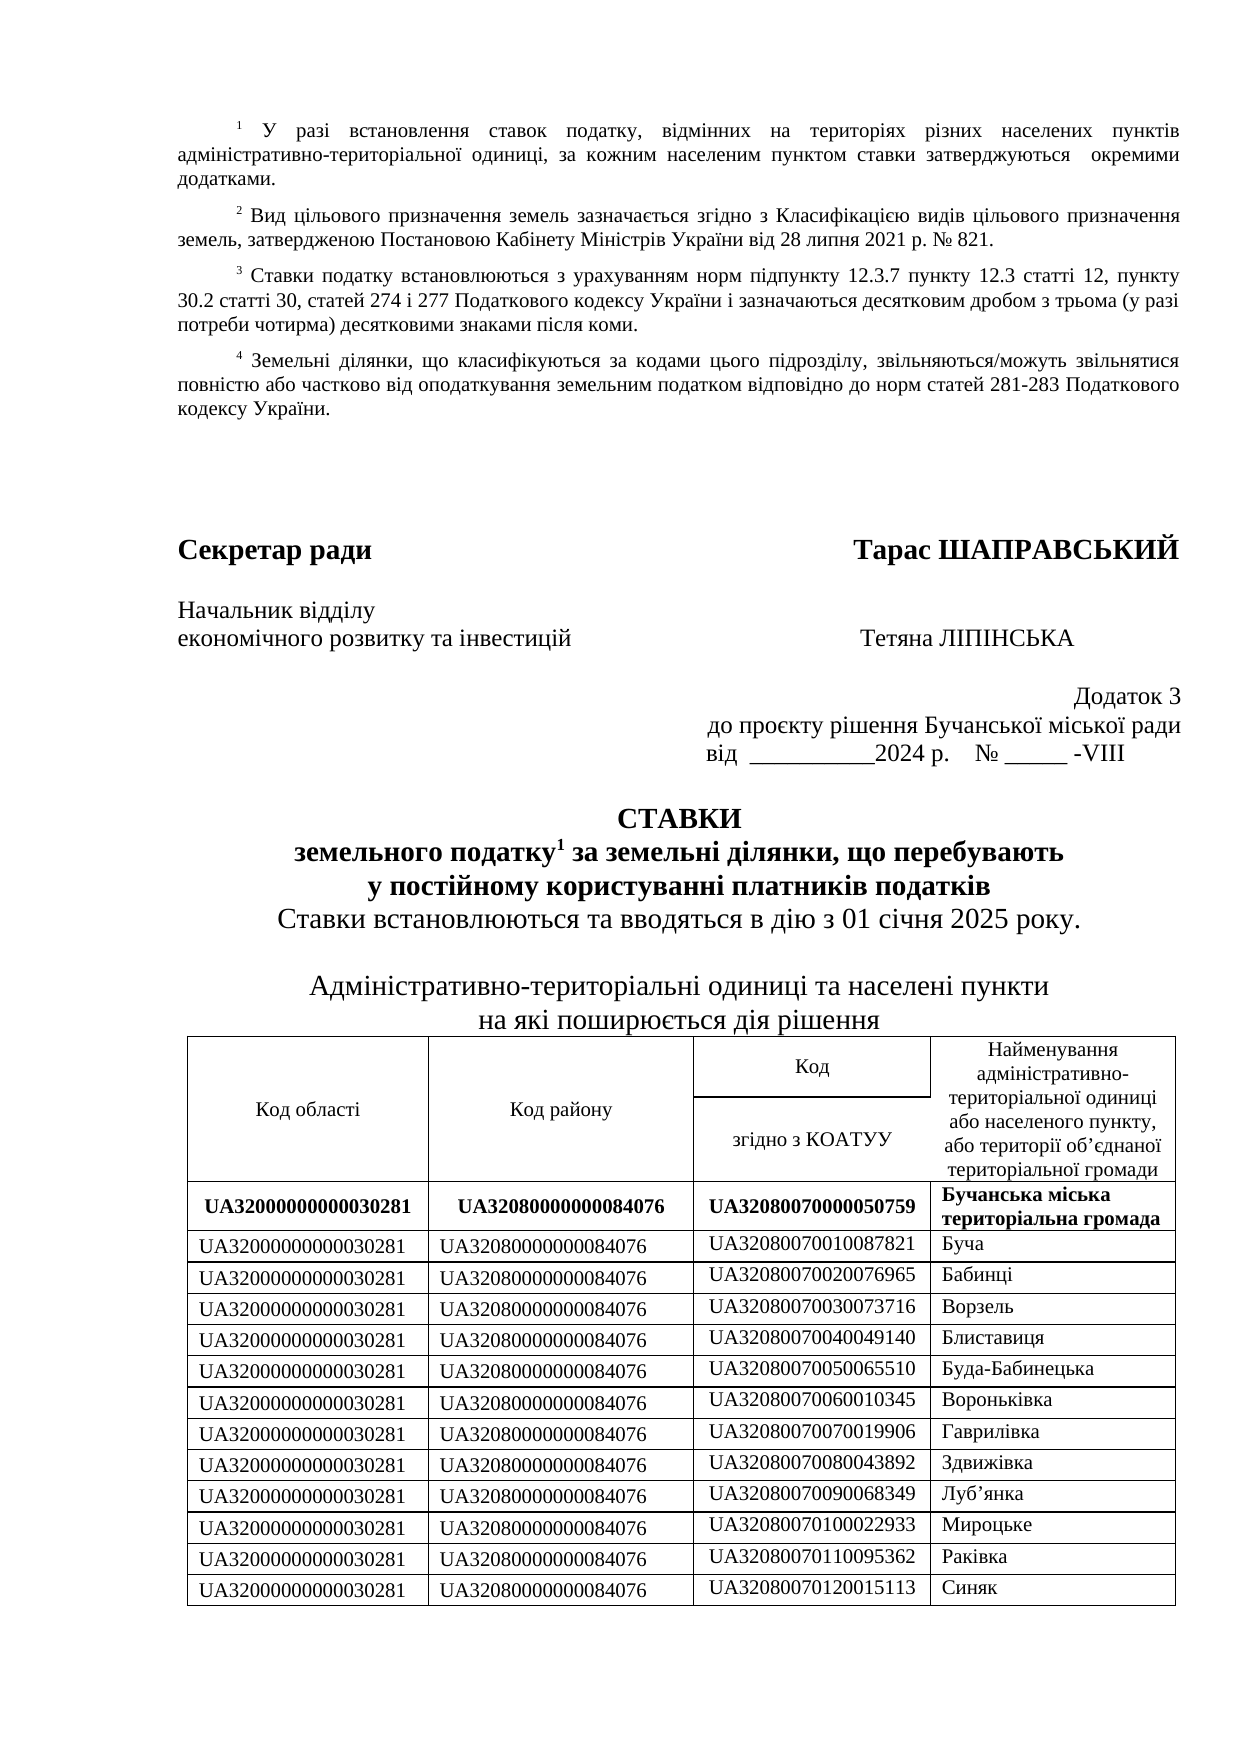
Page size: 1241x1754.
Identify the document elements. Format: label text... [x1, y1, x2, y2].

table_cell UA32000000000030281 [188, 1513, 428, 1543]
table_cell UA32080000000084076 [429, 1231, 693, 1261]
table_cell Бабинці [931, 1263, 1175, 1293]
table_cell Луб’янка [931, 1481, 1175, 1511]
text у постійному користуванні платників податків [177, 868, 1181, 901]
table_cell Буча [931, 1231, 1175, 1261]
text 3 Ставки податку встановлюються з урахуванням норм підпункту 12.3.7 пункту 12.3 статті 12, пункту 30.2 статті 30, статей 274 і 277 Податкового кодексу України і зазначаються десятковим дробом з трьома (у разі потреби чотирма) десятковими знаками після коми. [177, 263, 1181, 336]
table_cell UA32080070030073716 [694, 1294, 930, 1324]
text Начальник відділу [177, 595, 1181, 623]
table_cell UA32080070010087821 [694, 1231, 930, 1261]
table_cell UA32080000000084076 [429, 1388, 693, 1418]
text економічного розвитку та інвестицій Тетяна ЛІПІНСЬКА [177, 623, 1181, 652]
table_header Код [694, 1037, 930, 1096]
table_cell Синяк [931, 1575, 1175, 1605]
table_cell UA32000000000030281 [188, 1388, 428, 1418]
text на які поширюється дія рішення [177, 1002, 1181, 1036]
table_cell UA32000000000030281 [188, 1481, 428, 1511]
table_cell UA32080070060010345 [694, 1388, 930, 1418]
table_cell UA32080070050065510 [694, 1356, 930, 1386]
table_cell UA32000000000030281 [188, 1231, 428, 1261]
text від __________2024 р. № _____ -VIIІ [650, 738, 1181, 767]
table_cell Гаврилівка [931, 1419, 1175, 1449]
table_header Код району [429, 1037, 693, 1181]
table_cell UA32080000000084076 [429, 1513, 693, 1543]
table_cell UA32080000000084076 [429, 1182, 693, 1230]
text Ставки встановлюються та вводяться в дію з 01 січня 2025 року. [177, 901, 1181, 935]
table_cell Блиставиця [931, 1325, 1175, 1355]
table_cell UA32000000000030281 [188, 1419, 428, 1449]
table_cell UA32000000000030281 [188, 1263, 428, 1293]
table_cell UA32080070090068349 [694, 1481, 930, 1511]
text СТАВКИ земельного податку1 за земельні ділянки, що перебувають [177, 801, 1181, 868]
table_cell UA32000000000030281 [188, 1294, 428, 1324]
table_cell UA32080070040049140 [694, 1325, 930, 1355]
table_cell UA32080070100022933 [694, 1513, 930, 1543]
text Секретар ради Тарас ШАПРАВСЬКИЙ [177, 532, 1181, 566]
table_cell UA32080070070019906 [694, 1419, 930, 1449]
text 4 Земельні ділянки, що класифікуються за кодами цього підрозділу, звільняються/можуть звільнятися повністю або частково від оподаткування земельним податком відповідно до норм статей 281-283 Податкового кодексу України. [177, 348, 1181, 420]
table_cell UA32080000000084076 [429, 1450, 693, 1480]
table_cell UA32000000000030281 [188, 1325, 428, 1355]
table_cell UA32080000000084076 [429, 1419, 693, 1449]
table_cell Здвижівка [931, 1450, 1175, 1480]
table_cell UA32000000000030281 [188, 1182, 428, 1230]
table_cell згідно з КОАТУУ [694, 1098, 930, 1181]
table_cell UA32080000000084076 [429, 1544, 693, 1574]
table_cell Ворзель [931, 1294, 1175, 1324]
text 1 У разі встановлення ставок податку, відмінних на територіях різних населених пунктів адміністративно-територіальної одиниці, за кожним населеним пунктом ставки затверджуються окремими додатками. [177, 118, 1181, 190]
text Адміністративно-територіальні одиниці та населені пункти [177, 968, 1181, 1002]
table_cell UA32080000000084076 [429, 1325, 693, 1355]
table_cell UA32000000000030281 [188, 1544, 428, 1574]
table_cell Буда-Бабинецька [931, 1356, 1175, 1386]
table_header Код області [188, 1037, 428, 1181]
table_header Найменування адміністративно-територіальної одиниці або населеного пункту, або території об’єднаної територіальної громади [930, 1037, 1175, 1181]
table_cell Вороньківка [931, 1388, 1175, 1418]
table_cell Раківка [931, 1544, 1175, 1574]
table_cell UA32080000000084076 [429, 1263, 693, 1293]
table_cell UA32080070110095362 [694, 1544, 930, 1574]
table_cell UA32000000000030281 [188, 1450, 428, 1480]
table_cell UA32080000000084076 [429, 1481, 693, 1511]
table_cell UA32000000000030281 [188, 1356, 428, 1386]
table_cell UA32080000000084076 [429, 1356, 693, 1386]
table_cell UA32080070000050759 [694, 1182, 930, 1230]
text Додаток 3 до проєкту рішення Бучанської міської ради [177, 681, 1181, 738]
table_cell UA32080070020076965 [694, 1263, 930, 1293]
table_cell UA32080070080043892 [694, 1450, 930, 1480]
table_cell Бучанська міська територіальна громада [931, 1182, 1175, 1230]
table_cell UA32080070120015113 [694, 1575, 930, 1605]
table_cell Мироцьке [931, 1513, 1175, 1543]
table_cell UA32080000000084076 [429, 1575, 693, 1605]
table_cell UA32080000000084076 [429, 1294, 693, 1324]
text 2 Вид цільового призначення земель зазначається згідно з Класифікацією видів цільового призначення земель, затвердженою Постановою Кабінету Міністрів України від 28 липня 2021 р. № 821. [177, 203, 1181, 251]
table_cell UA32000000000030281 [188, 1575, 428, 1605]
